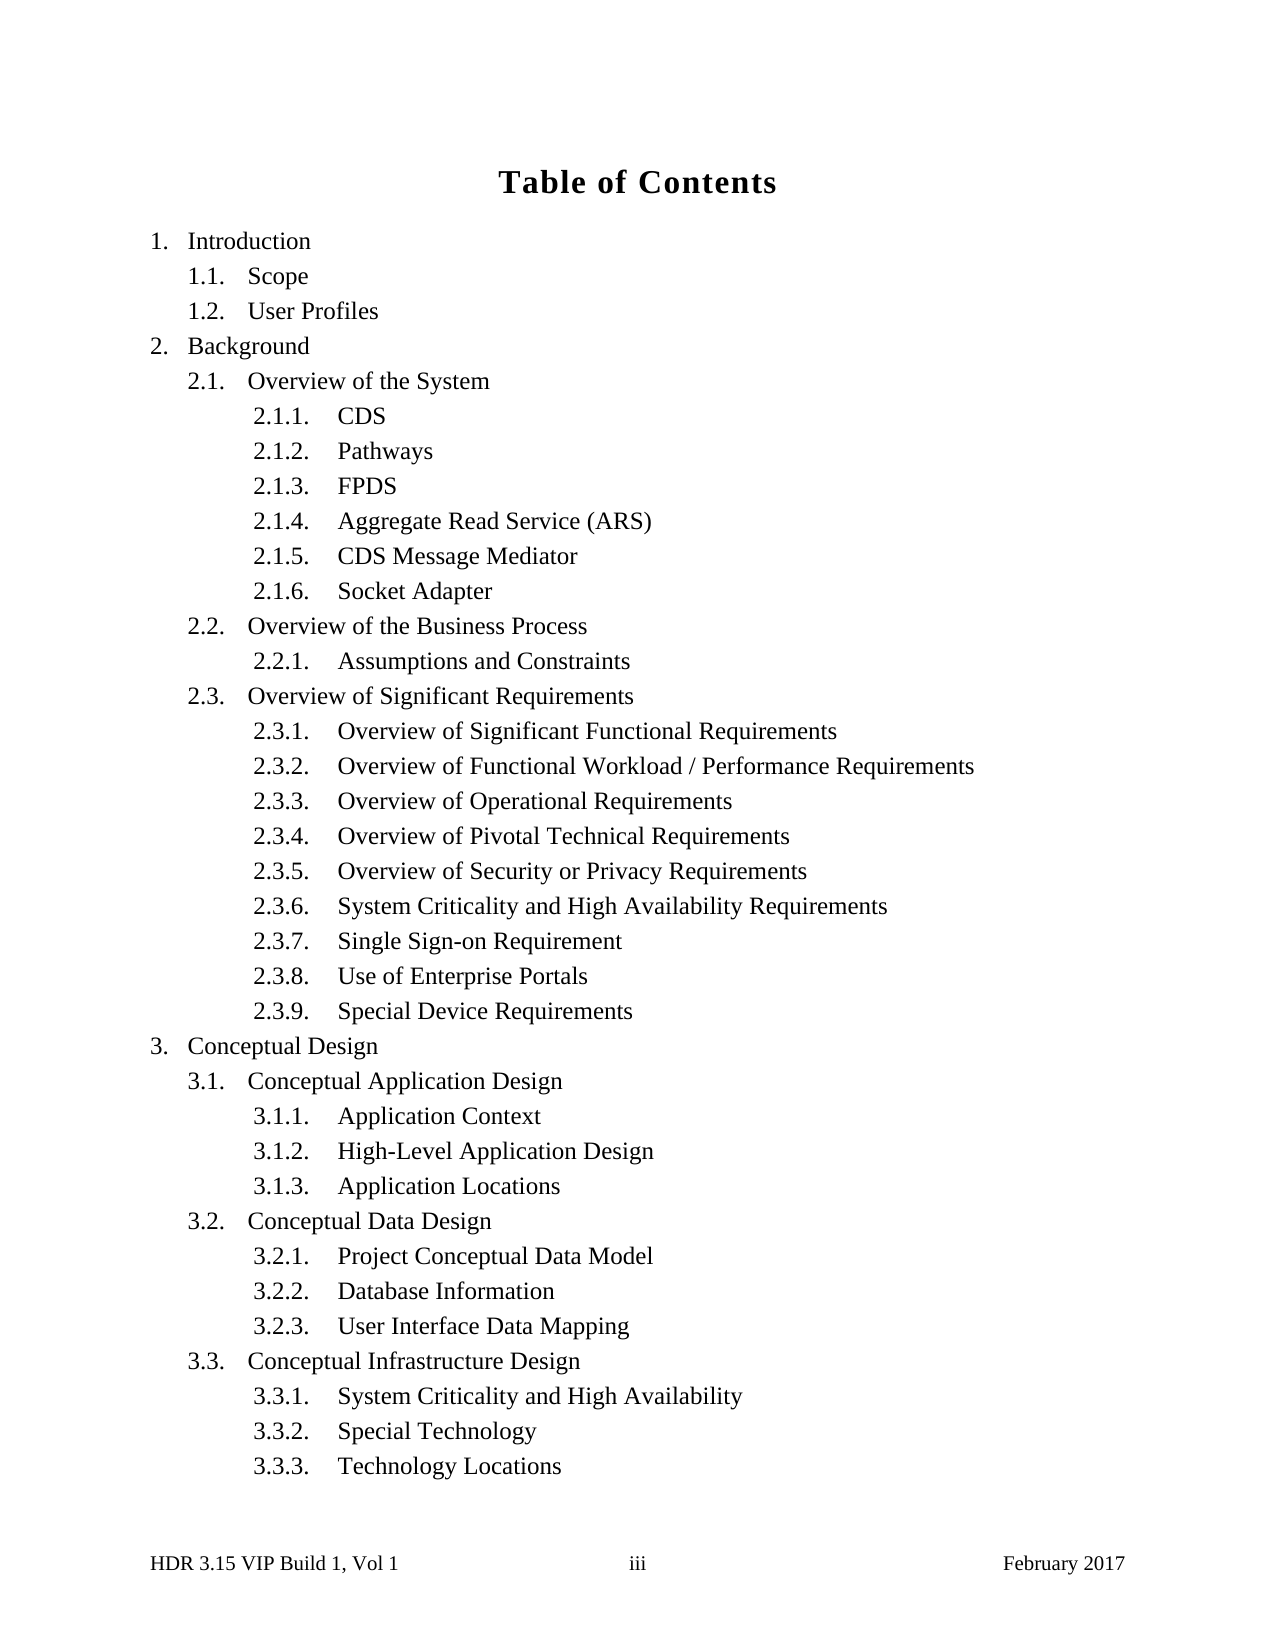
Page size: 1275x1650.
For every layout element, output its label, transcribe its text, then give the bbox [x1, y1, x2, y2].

text 2.2. Overview of the Business Process 7 [187, 611, 1125, 639]
text 3.3.1. System Criticality and High Availability 39 [253, 1381, 1125, 1409]
text 2.3. Overview of Significant Requirements 9 [187, 681, 1125, 709]
text 2.3.6. System Criticality and High Availability Requirements 12 [253, 891, 1125, 919]
text 2.3.4. Overview of Pivotal Technical Requirements 10 [253, 821, 1125, 849]
text 2.3.8. Use of Enterprise Portals 12 [253, 961, 1125, 989]
text 3.1.1. Application Context 12 [253, 1101, 1125, 1129]
text 2.1.4. Aggregate Read Service (ARS) 6 [253, 506, 1125, 534]
text 2.1.3. FPDS 6 [253, 471, 1125, 499]
text 3. Conceptual Design 12 [150, 1031, 1125, 1059]
text 3.2. Conceptual Data Design 22 [187, 1206, 1125, 1234]
text 2.3.3. Overview of Operational Requirements 10 [253, 786, 1125, 814]
text 2.3.5. Overview of Security or Privacy Requirements 11 [253, 856, 1125, 884]
text 3.3.3. Technology Locations 40 [253, 1451, 1125, 1479]
text 1. Introduction 1 [150, 226, 1125, 254]
text 2.1.2. Pathways 5 [253, 436, 1125, 464]
text 2.2.1. Assumptions and Constraints 7 [253, 646, 1125, 674]
text 3.3. Conceptual Infrastructure Design 39 [187, 1346, 1125, 1374]
text 3.2.2. Database Information 39 [253, 1276, 1125, 1304]
text 2.1. Overview of the System 2 [187, 366, 1125, 394]
text 3.3.2. Special Technology 40 [253, 1416, 1125, 1444]
text 3.1.3. Application Locations 20 [253, 1171, 1125, 1199]
text 2.1.6. Socket Adapter 7 [253, 576, 1125, 604]
text 2.3.2. Overview of Functional Workload / Performance Requirements 9 [253, 751, 1125, 779]
text 2.3.1. Overview of Significant Functional Requirements 9 [253, 716, 1125, 744]
text 2.1.5. CDS Message Mediator 6 [253, 541, 1125, 569]
text 3.1.2. High-Level Application Design 19 [253, 1136, 1125, 1164]
text 3.2.3. User Interface Data Mapping 39 [253, 1311, 1125, 1339]
text 2. Background 2 [150, 331, 1125, 359]
text 2.3.9. Special Device Requirements 12 [253, 996, 1125, 1024]
subtitle Table of Contents [150, 162, 1125, 201]
text 1.2. User Profiles 2 [187, 296, 1125, 324]
text 3.1. Conceptual Application Design 12 [187, 1066, 1125, 1094]
text 1.1. Scope 2 [187, 261, 1125, 289]
text 2.1.1. CDS 5 [253, 401, 1125, 429]
text 2.3.7. Single Sign-on Requirement 12 [253, 926, 1125, 954]
text 3.2.1. Project Conceptual Data Model 22 [253, 1241, 1125, 1269]
